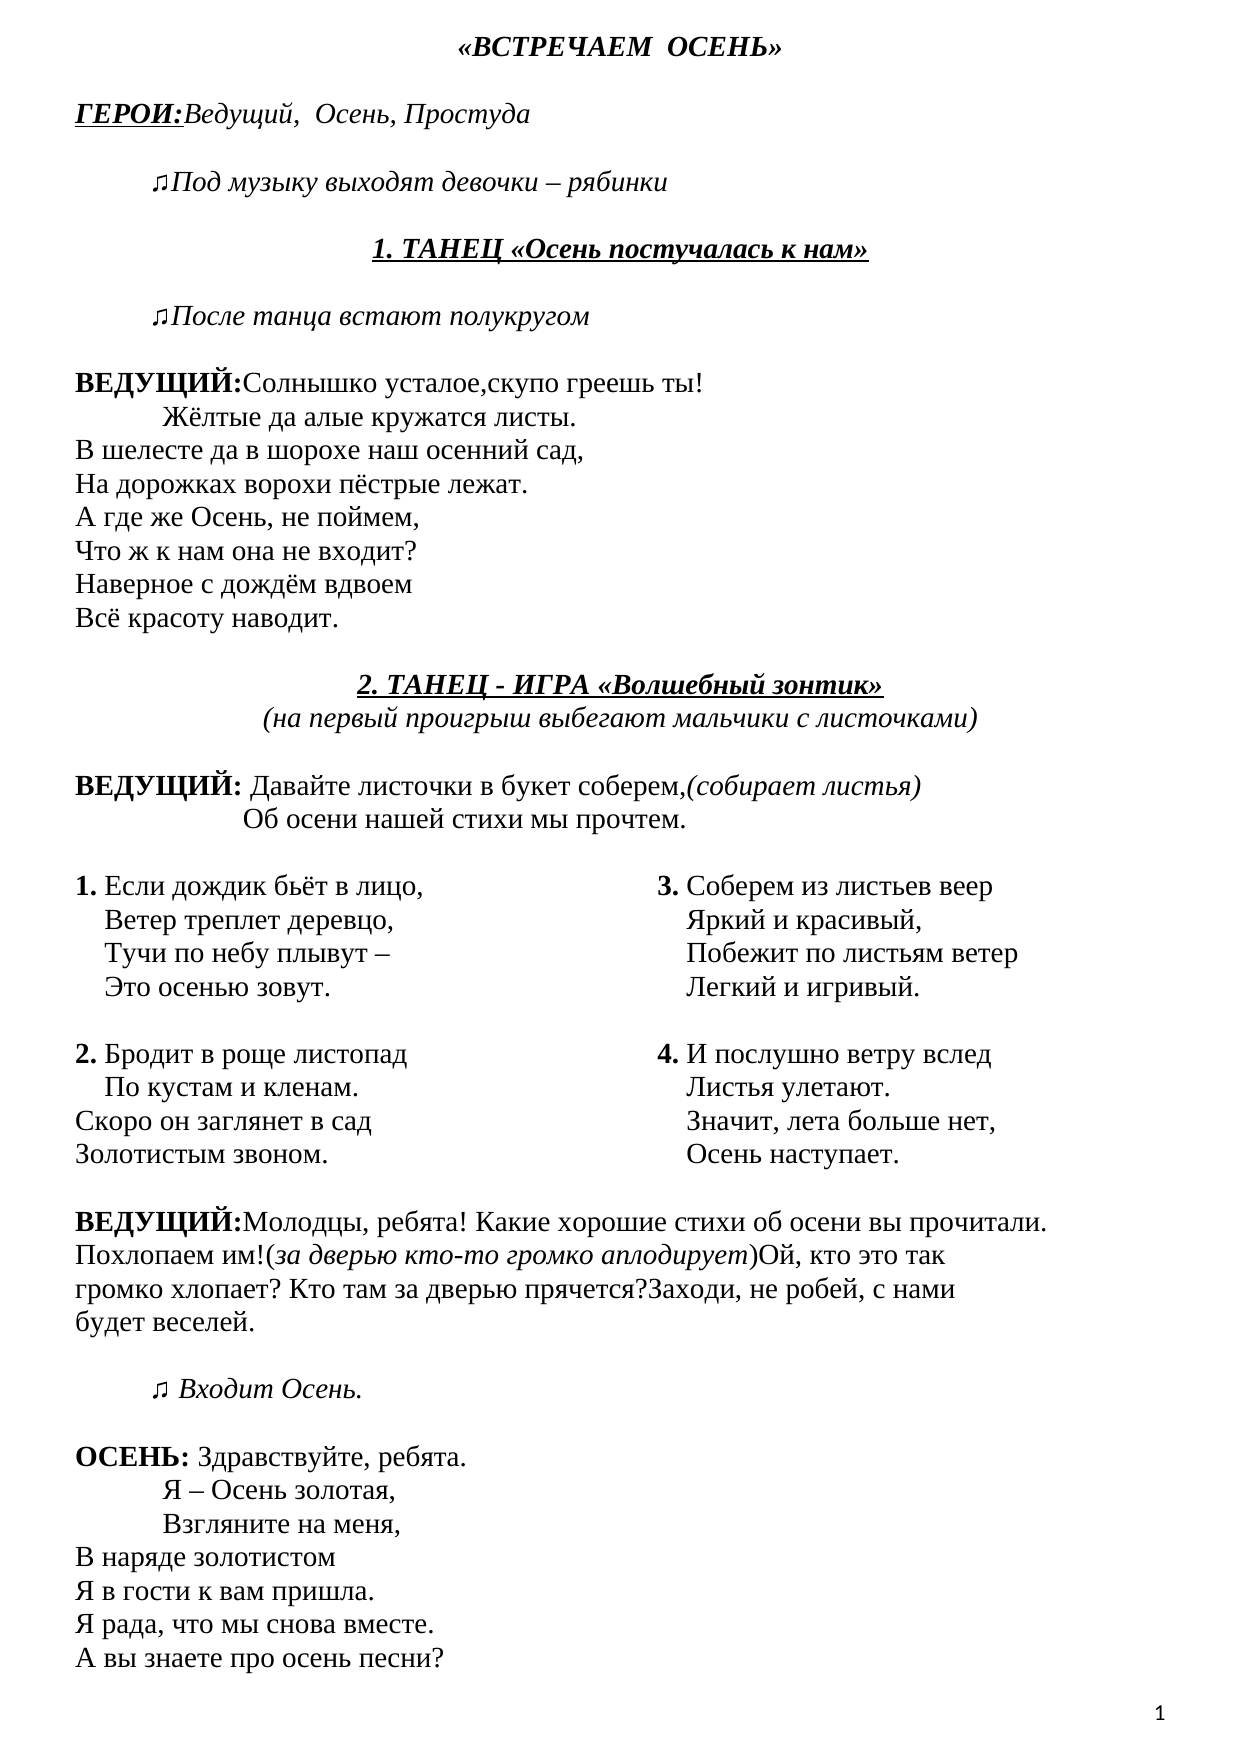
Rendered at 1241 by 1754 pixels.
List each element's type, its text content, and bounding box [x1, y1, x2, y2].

text По кустам и кленам. [75, 1069, 583, 1103]
text Наверное с дождём вдвоем [75, 566, 1165, 600]
text Жёлтые да алые кружатся листы. [75, 399, 1165, 432]
text Взгляните на меня, [75, 1506, 1165, 1539]
text Листья улетают. [657, 1069, 1165, 1103]
text 1. Если дождик бьёт в лицо, [75, 868, 583, 902]
text На дорожках ворохи пёстрые лежат. [75, 466, 1165, 499]
text Легкий и игривый. [657, 969, 1165, 1002]
text ГЕРОИ:Ведущий, Осень, Простуда [75, 97, 1165, 130]
text ОСЕНЬ: Здравствуйте, ребята. [75, 1439, 1165, 1472]
text Тучи по небу плывут – [75, 935, 583, 969]
text (на первый проигрыш выбегают мальчики с листочками) [75, 701, 1165, 734]
text Золотистым звоном. [75, 1137, 583, 1170]
text ♫После танца встают полукругом [75, 298, 1165, 332]
text Это осенью зовут. [75, 969, 583, 1002]
text Яркий и красивый, [657, 902, 1165, 935]
text ВЕДУЩИЙ: Давайте листочки в букет соберем,(собирает листья) [75, 768, 1165, 801]
text Ветер треплет деревцо, [75, 902, 583, 935]
text Значит, лета больше нет, [657, 1103, 1165, 1137]
text 4. И послушно ветру вслед [657, 1036, 1165, 1069]
text Всё красоту наводит. [75, 600, 1165, 633]
text Я рада, что мы снова вместе. [75, 1606, 1165, 1640]
text 2. Бродит в роще листопад [75, 1036, 583, 1069]
text ВЕДУЩИЙ:Молодцы, ребята! Какие хорошие стихи об осени вы прочитали. [75, 1204, 1165, 1237]
text Побежит по листьям ветер [657, 935, 1165, 969]
text Осень наступает. [657, 1137, 1165, 1170]
text «ВСТРЕЧАЕМ ОСЕНЬ» [75, 29, 1165, 63]
text Я в гости к вам пришла. [75, 1573, 1165, 1606]
text Я – Осень золотая, [75, 1472, 1165, 1506]
text Что ж к нам она не входит? [75, 533, 1165, 566]
text громко хлопает? Кто там за дверью прячется?Заходи, не робей, с нами [75, 1271, 1165, 1304]
text Скоро он заглянет в сад [75, 1103, 583, 1137]
text будет веселей. [75, 1304, 1165, 1338]
text ♫Под музыку выходят девочки – рябинки [75, 164, 1165, 197]
text А где же Осень, не поймем, [75, 499, 1165, 533]
text ♫ Входит Осень. [75, 1371, 1165, 1405]
text 1. ТАНЕЦ «Осень постучалась к нам» [75, 231, 1165, 264]
text Об осени нашей стихи мы прочтем. [75, 801, 1165, 835]
text А вы знаете про осень песни? [75, 1640, 1165, 1673]
text 2. ТАНЕЦ - ИГРА «Волшебный зонтик» [75, 667, 1165, 701]
text ВЕДУЩИЙ:Солнышко усталое,скупо греешь ты! [75, 365, 1165, 399]
text 3. Соберем из листьев веер [657, 868, 1165, 902]
text В шелесте да в шорохе наш осенний сад, [75, 432, 1165, 466]
text Похлопаем им!(за дверью кто-то громко аплодирует)Ой, кто это так [75, 1237, 1165, 1271]
text В наряде золотистом [75, 1539, 1165, 1573]
